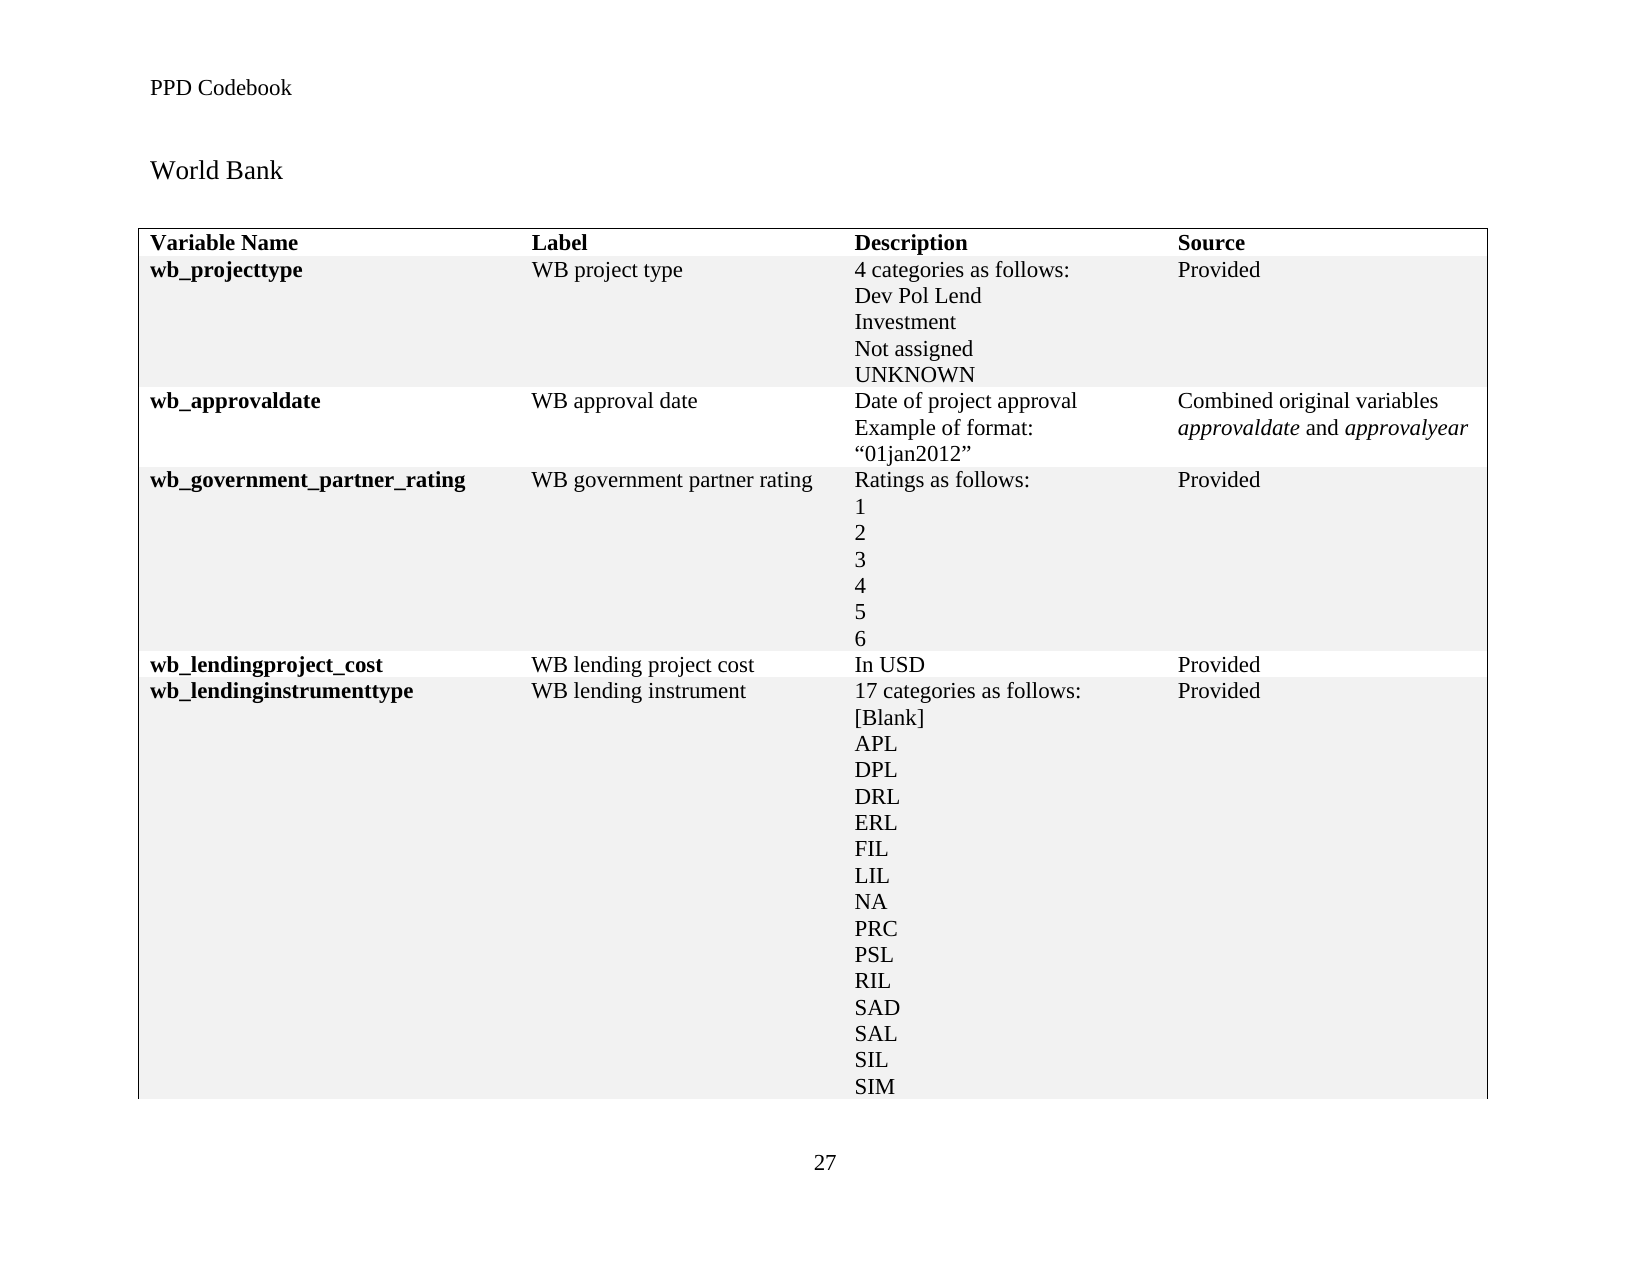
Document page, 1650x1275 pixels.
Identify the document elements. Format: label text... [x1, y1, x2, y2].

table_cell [520, 677, 843, 1099]
table_cell Provided [1166, 651, 1487, 677]
table_cell Combined original variables approvaldate and approvalyear [1166, 387, 1487, 467]
table_cell WB government partner rating [520, 467, 843, 651]
table_cell Provided [1166, 256, 1487, 387]
table_cell wb_approvaldate [139, 387, 520, 467]
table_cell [139, 677, 520, 1099]
table_header Description [843, 229, 1166, 256]
table_header Source [1166, 229, 1487, 256]
table_cell WB approval date [520, 387, 843, 467]
table_header Variable Name [139, 229, 520, 256]
table_cell Provided [1166, 677, 1487, 1099]
table_cell Date of project approval Example of format: “01jan2012” [843, 387, 1166, 467]
subtitle World Bank [150, 154, 1500, 185]
table_cell wb_government_partner_rating [139, 467, 520, 651]
table_cell In USD [843, 651, 1166, 677]
table_cell 4 categories as follows: Dev Pol Lend Investment Not assigned UNKNOWN [843, 256, 1166, 387]
table_cell Ratings as follows: 1 2 3 4 5 6 [843, 467, 1166, 651]
table_header Label [520, 229, 843, 256]
table_cell Provided [1166, 467, 1487, 651]
table_cell WB project type [520, 256, 843, 387]
table_cell wb_projecttype [139, 256, 520, 387]
table_cell wb_lendingproject_cost [139, 651, 520, 677]
table_cell WB lending project cost [520, 651, 843, 677]
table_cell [843, 677, 1166, 1099]
